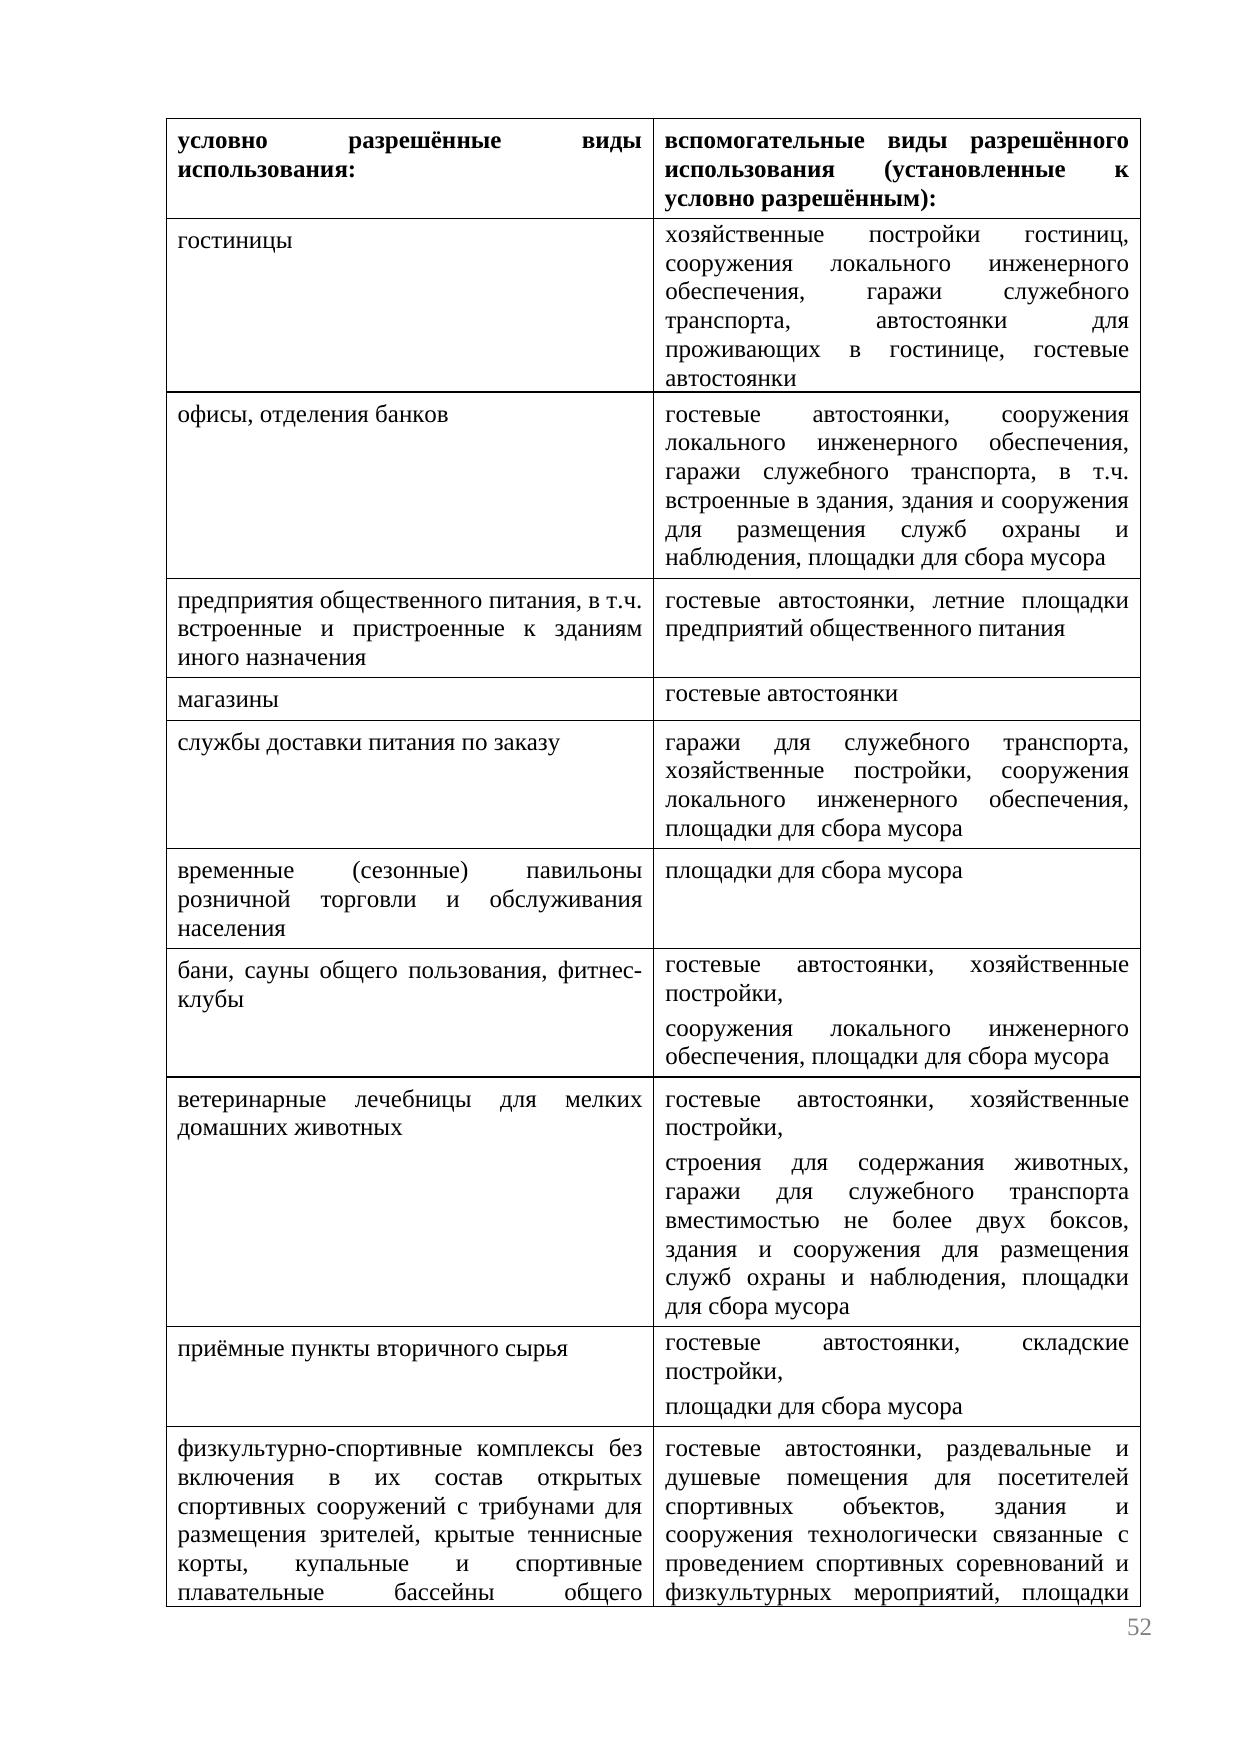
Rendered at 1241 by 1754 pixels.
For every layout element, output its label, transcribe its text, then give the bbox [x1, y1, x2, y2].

table_cell предприятия общественного питания, в т.ч. встроенные и пристроенные к зданиям иного назначения [167, 579, 653, 677]
table_cell временные (сезонные) павильоны розничной торговли и обслуживания населения [167, 849, 653, 948]
table_cell гостиницы [167, 219, 653, 391]
table_cell гостевые автостоянки, летние площадки предприятий общественного питания [654, 579, 1140, 677]
table_cell бани, сауны общего пользования, фитнес-клубы [167, 949, 653, 1076]
table_cell площадки для сбора мусора [654, 849, 1140, 948]
table_cell гостевые автостоянки [654, 678, 1140, 719]
table_header вспомогательные виды разрешённого использования (установленные к условно разрешённым): [654, 119, 1140, 218]
table_cell гаражи для служебного транспорта, хозяйственные постройки, сооружения локального инженерного обеспечения, площадки для сбора мусора [654, 721, 1140, 848]
table_cell хозяйственные постройки гостиниц, сооружения локального инженерного обеспечения, гаражи служебного транспорта, автостоянки для проживающих в гостинице, гостевые автостоянки [654, 219, 1140, 391]
table_cell гостевые автостоянки, хозяйственные постройки, сооружения локального инженерного обеспечения, площадки для сбора мусора [654, 949, 1140, 1076]
table_header условно разрешённые виды использования: [167, 119, 653, 218]
table_cell магазины [167, 678, 653, 719]
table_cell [654, 1427, 1140, 1606]
table_cell гостевые автостоянки, складские постройки, площадки для сбора мусора [654, 1327, 1140, 1426]
table_cell офисы, отделения банков [167, 393, 653, 577]
table_cell гостевые автостоянки, хозяйственные постройки, строения для содержания животных, гаражи для служебного транспорта вместимостью не более двух боксов, здания и сооружения для размещения служб охраны и наблюдения, площадки для сбора мусора [654, 1078, 1140, 1326]
table_cell службы доставки питания по заказу [167, 721, 653, 848]
table_cell гостевые автостоянки, сооружения локального инженерного обеспечения, гаражи служебного транспорта, в т.ч. встроенные в здания, здания и сооружения для размещения служб охраны и наблюдения, площадки для сбора мусора [654, 393, 1140, 577]
table_cell ветеринарные лечебницы для мелких домашних животных [167, 1078, 653, 1326]
table_cell приёмные пункты вторичного сырья [167, 1327, 653, 1426]
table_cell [167, 1427, 653, 1606]
